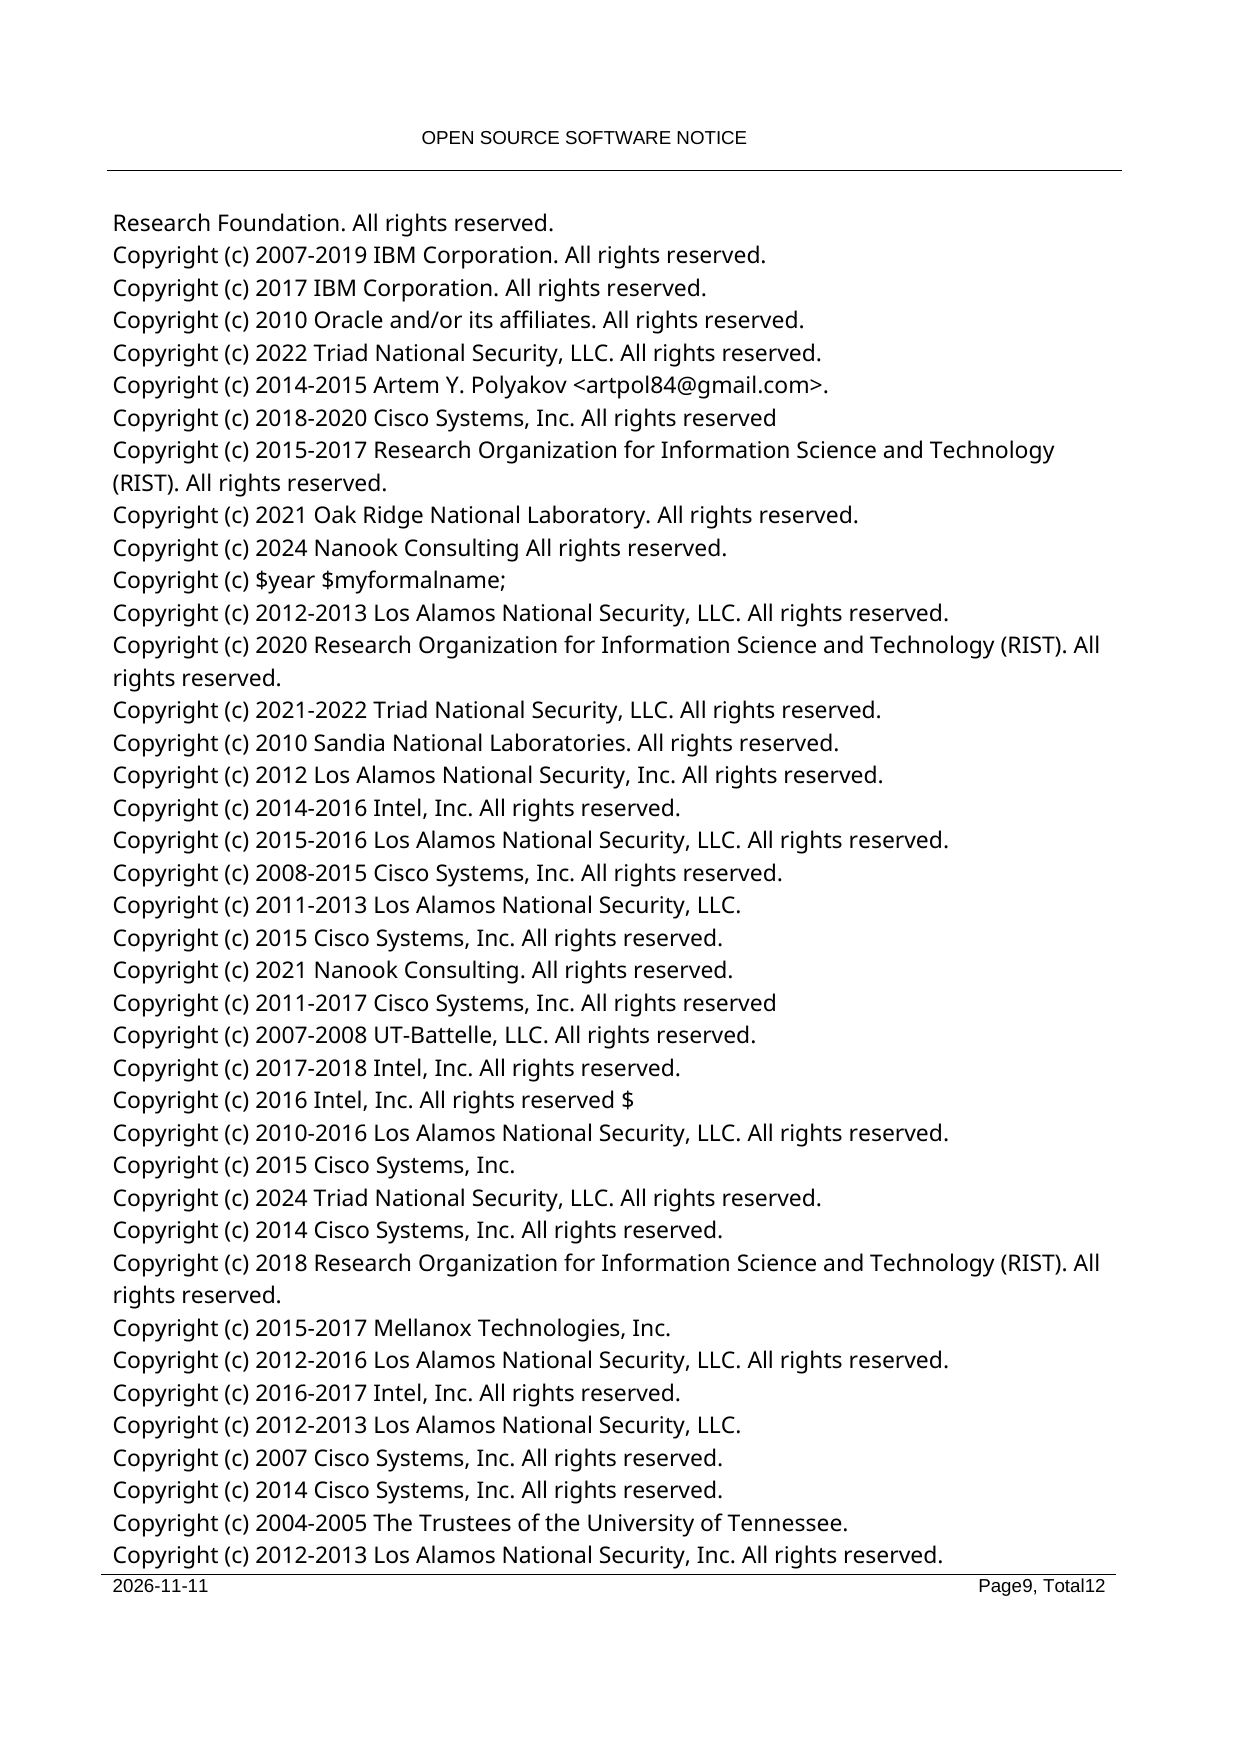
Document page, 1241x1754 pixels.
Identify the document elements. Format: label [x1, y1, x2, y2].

text [112, 206, 1128, 1571]
